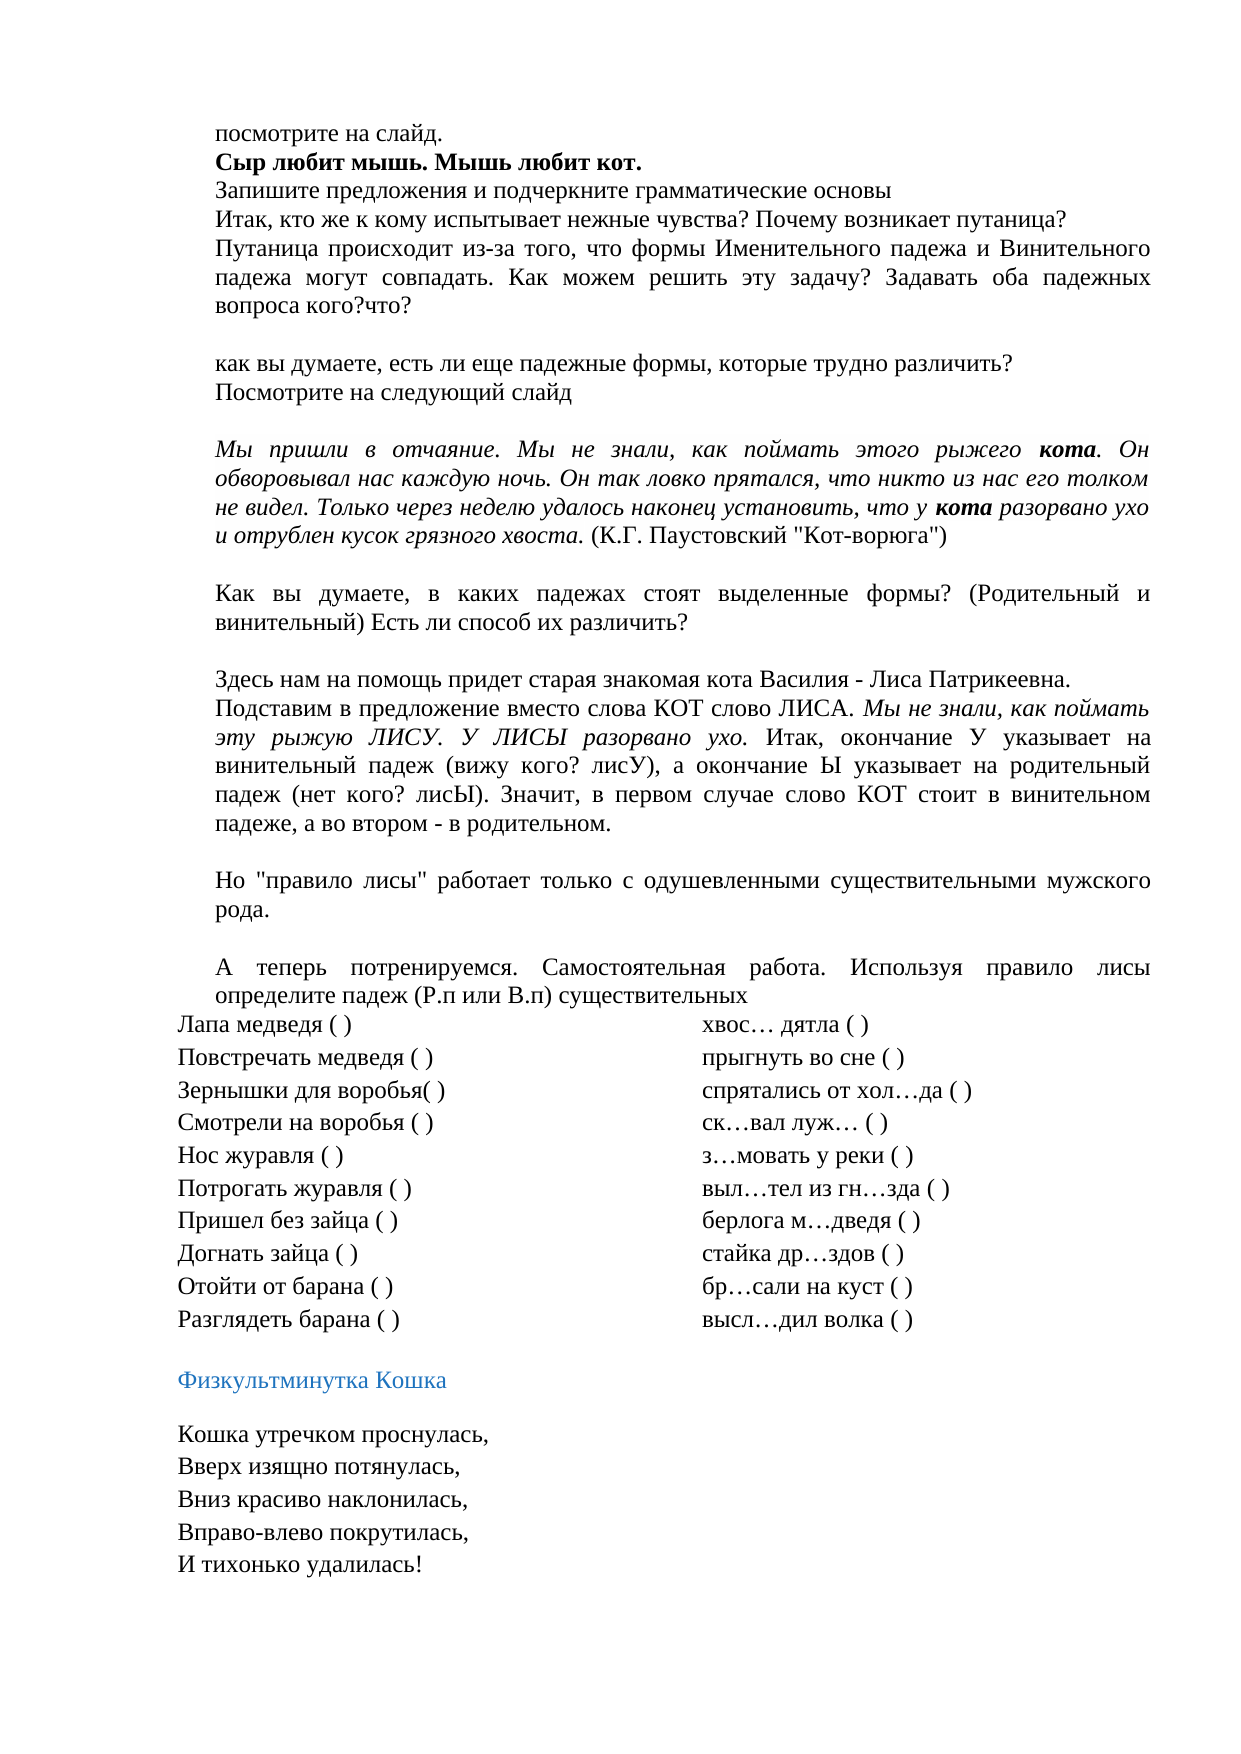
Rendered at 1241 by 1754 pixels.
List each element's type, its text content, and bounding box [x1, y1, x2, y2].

text Догнать зайца ( ) [177, 1238, 627, 1267]
text Пришел без зайца ( ) [177, 1206, 627, 1234]
text Запишите предложения и подчеркните грамматические основы [215, 176, 1152, 204]
text Лапа медведя ( ) [177, 1009, 627, 1038]
text Путаница происходит из-за того, что формы Именительного падежа и Винительного падежа могут совпадать. Как можем решить эту задачу? Задавать оба падежных вопроса кого?что? [215, 233, 1152, 319]
text высл…дил волка ( ) [702, 1304, 1152, 1332]
text Физкультминутка Кошка [177, 1365, 1152, 1394]
text Итак, кто же к кому испытывает нежные чувства? Почему возникает путаница? [215, 204, 1152, 233]
text Подставим в предложение вместо слова КОТ слово ЛИСА. Мы не знали, как поймать эту рыжую ЛИСУ. У ЛИСЫ разорвано ухо. Итак, окончание У указывает на винительный падеж (вижу кого? лисУ), а окончание Ы указывает на родительный падеж (нет кого? лисЫ). Значит, в первом случае слово КОТ стоит в винительном падеже, а во втором - в родительном. [215, 693, 1152, 837]
text Отойти от барана ( ) [177, 1271, 627, 1300]
text посмотрите на слайд. [215, 118, 1152, 147]
text Кошка утречком проснулась, Вверх изящно потянулась, Вниз красиво наклонилась, Вправо-влево покрутилась, И тихонько удалилась! [177, 1419, 1152, 1578]
text Как вы думаете, в каких падежах стоят выделенные формы? (Родительный и винительный) Есть ли способ их различить? [215, 578, 1152, 636]
text как вы думаете, есть ли еще падежные формы, которые трудно различить? Посмотрите на следующий слайд [215, 348, 1152, 406]
text Повстречать медведя ( ) [177, 1042, 627, 1071]
text берлога м…дведя ( ) [702, 1206, 1152, 1234]
text з…мовать у реки ( ) [702, 1140, 1152, 1169]
text Нос журавля ( ) [177, 1140, 627, 1169]
text Смотрели на воробья ( ) [177, 1107, 627, 1136]
text стайка др…здов ( ) [702, 1238, 1152, 1267]
text ск…вал луж… ( ) [702, 1107, 1152, 1136]
text Потрогать журавля ( ) [177, 1173, 627, 1202]
text Зернышки для воробья( ) [177, 1075, 627, 1103]
text Но "правило лисы" работает только с одушевленными существительными мужского рода. [215, 866, 1152, 923]
text Разглядеть барана ( ) [177, 1304, 627, 1332]
text прыгнуть во сне ( ) [702, 1042, 1152, 1071]
text А теперь потренируемся. Самостоятельная работа. Используя правило лисы определите падеж (Р.п или В.п) существительных [215, 952, 1152, 1009]
text бр…сали на куст ( ) [702, 1271, 1152, 1300]
text хвос… дятла ( ) [702, 1009, 1152, 1038]
text выл…тел из гн…зда ( ) [702, 1173, 1152, 1202]
text Мы пришли в отчаяние. Мы не знали, как поймать этого рыжего кота. Он обворовывал нас каждую ночь. Он так ловко прятался, что никто из нас его толком не видел. Только через неделю удалось наконец установить, что у кота разорвано ухо и отрублен кусок грязного хвоста. (К.Г. Паустовский "Кот-ворюга") [947, 434, 1152, 549]
text Здесь нам на помощь придет старая знакомая кота Василия - Лиса Патрикеевна. [215, 664, 1152, 693]
text Сыр любит мышь. Мышь любит кот. [215, 147, 1152, 176]
text спрятались от хол…да ( ) [702, 1075, 1152, 1103]
